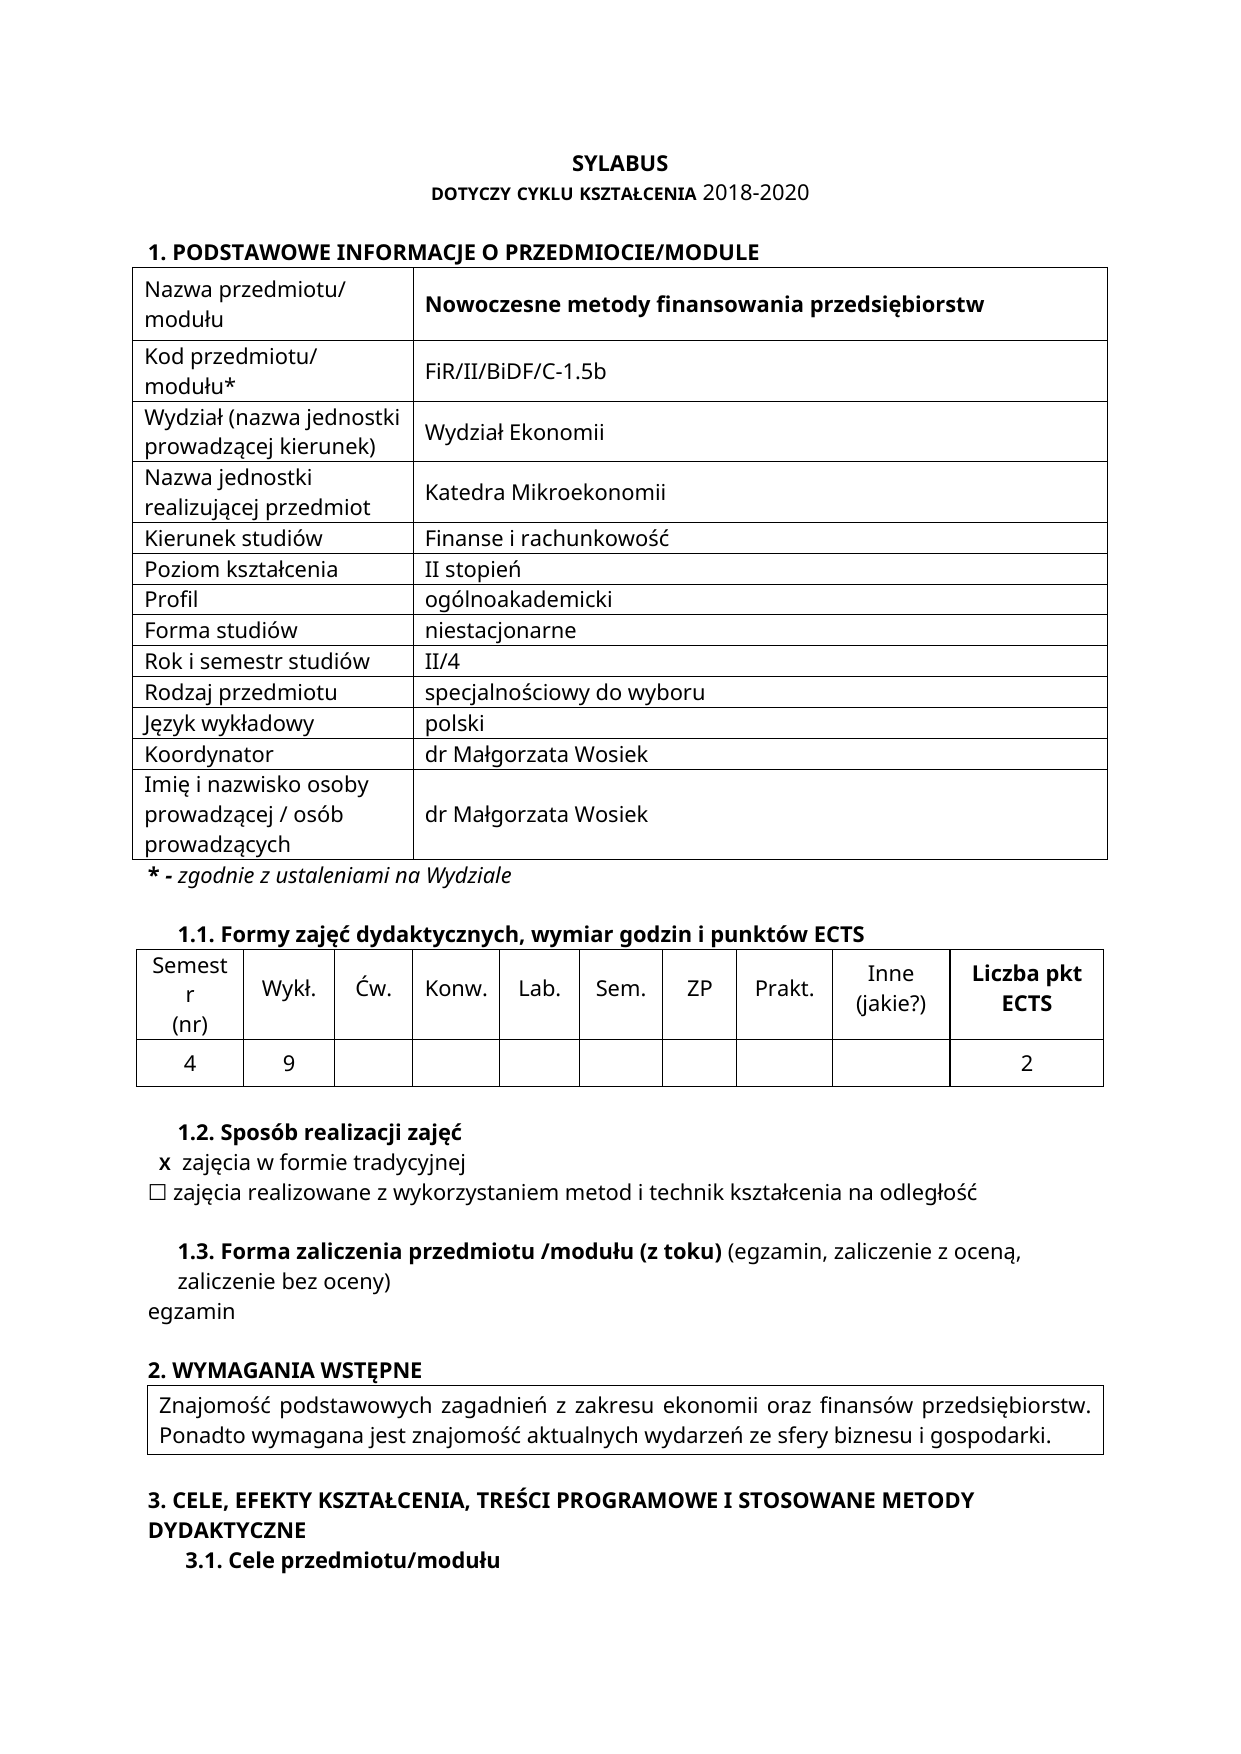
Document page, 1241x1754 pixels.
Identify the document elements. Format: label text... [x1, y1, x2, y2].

table_cell Wydział (nazwa jednostki prowadzącej kierunek) [133, 402, 413, 461]
text 3. CELE, EFEKTY KSZTAŁCENIA, TREŚCI PROGRAMOWE I STOSOWANE METODY DYDAKTYCZNE [148, 1485, 1093, 1544]
table_header Lab. [500, 950, 579, 1039]
text * - zgodnie z ustaleniami na Wydziale [148, 860, 1093, 890]
table_cell [580, 1040, 662, 1086]
table_cell dr Małgorzata Wosiek [414, 739, 1107, 768]
table_cell [500, 1040, 579, 1086]
text 1. PODSTAWOWE INFORMACJE O PRZEDMIOCIE/MODULE [148, 237, 1093, 267]
table_cell II/4 [414, 646, 1107, 676]
table_header Sem. [580, 950, 662, 1039]
text egzamin [148, 1296, 1093, 1326]
table_cell niestacjonarne [414, 615, 1107, 645]
text dotyczy cyklu kształcenia 2018-2020 [148, 177, 1093, 207]
table_header Konw. [413, 950, 499, 1039]
table_cell Finanse i rachunkowość [414, 523, 1107, 553]
table_cell 4 [137, 1040, 243, 1086]
table_cell Kierunek studiów [133, 523, 413, 553]
table_cell [833, 1040, 949, 1086]
table_cell polski [414, 708, 1107, 738]
table_cell Kod przedmiotu/ modułu* [133, 341, 413, 401]
table_cell dr Małgorzata Wosiek [414, 770, 1107, 859]
text 2. WYMAGANIA WSTĘPNE [148, 1355, 1093, 1385]
text ☐ zajęcia realizowane z wykorzystaniem metod i technik kształcenia na odległość [148, 1177, 1093, 1206]
text SYLABUS [148, 148, 1093, 177]
table_cell 2 [951, 1040, 1103, 1086]
table_cell [335, 1040, 412, 1086]
table_cell Imię i nazwisko osoby prowadzącej / osób prowadzących [133, 770, 413, 859]
table_header Prakt. [737, 950, 832, 1039]
text 1.3. Forma zaliczenia przedmiotu /modułu (z toku) (egzamin, zaliczenie z oceną, zaliczenie bez oceny) [177, 1236, 1093, 1296]
table_cell [413, 1040, 499, 1086]
table_header ZP [663, 950, 736, 1039]
table_cell ogólnoakademicki [414, 585, 1107, 614]
table_cell Poziom kształcenia [133, 554, 413, 583]
text 1.1. Formy zajęć dydaktycznych, wymiar godzin i punktów ECTS [177, 919, 1093, 949]
table_cell [663, 1040, 736, 1086]
text 1.2. Sposób realizacji zajęć [177, 1117, 1093, 1147]
table_header Nowoczesne metody finansowania przedsiębiorstw [414, 268, 1107, 340]
table_cell Język wykładowy [133, 708, 413, 738]
table_cell Rok i semestr studiów [133, 646, 413, 676]
table_cell Katedra Mikroekonomii [414, 462, 1107, 522]
table_header Inne (jakie?) [833, 950, 949, 1039]
table_cell specjalnościowy do wyboru [414, 677, 1107, 707]
table_cell Wydział Ekonomii [414, 402, 1107, 461]
table_cell II stopień [414, 554, 1107, 583]
table_cell FiR/II/BiDF/C-1.5b [414, 341, 1107, 401]
table_cell Koordynator [133, 739, 413, 768]
table_header Znajomość podstawowych zagadnień z zakresu ekonomii oraz finansów przedsiębiorstw. Ponadto wymagana jest znajomość aktualnych wydarzeń ze sfery biznesu i gospodarki. [148, 1386, 1103, 1454]
text x zajęcia w formie tradycyjnej [148, 1147, 1093, 1177]
table_cell Nazwa jednostki realizującej przedmiot [133, 462, 413, 522]
text 3.1. Cele przedmiotu/modułu [185, 1544, 1093, 1574]
table_cell 9 [244, 1040, 334, 1086]
table_header Wykł. [244, 950, 334, 1039]
table_cell [737, 1040, 832, 1086]
table_cell Profil [133, 585, 413, 614]
table_header Semestr (nr) [137, 950, 243, 1039]
table_cell Forma studiów [133, 615, 413, 645]
table_header Ćw. [335, 950, 412, 1039]
table_header Liczba pkt ECTS [951, 950, 1103, 1039]
table_cell Rodzaj przedmiotu [133, 677, 413, 707]
table_header Nazwa przedmiotu/ modułu [133, 268, 413, 340]
